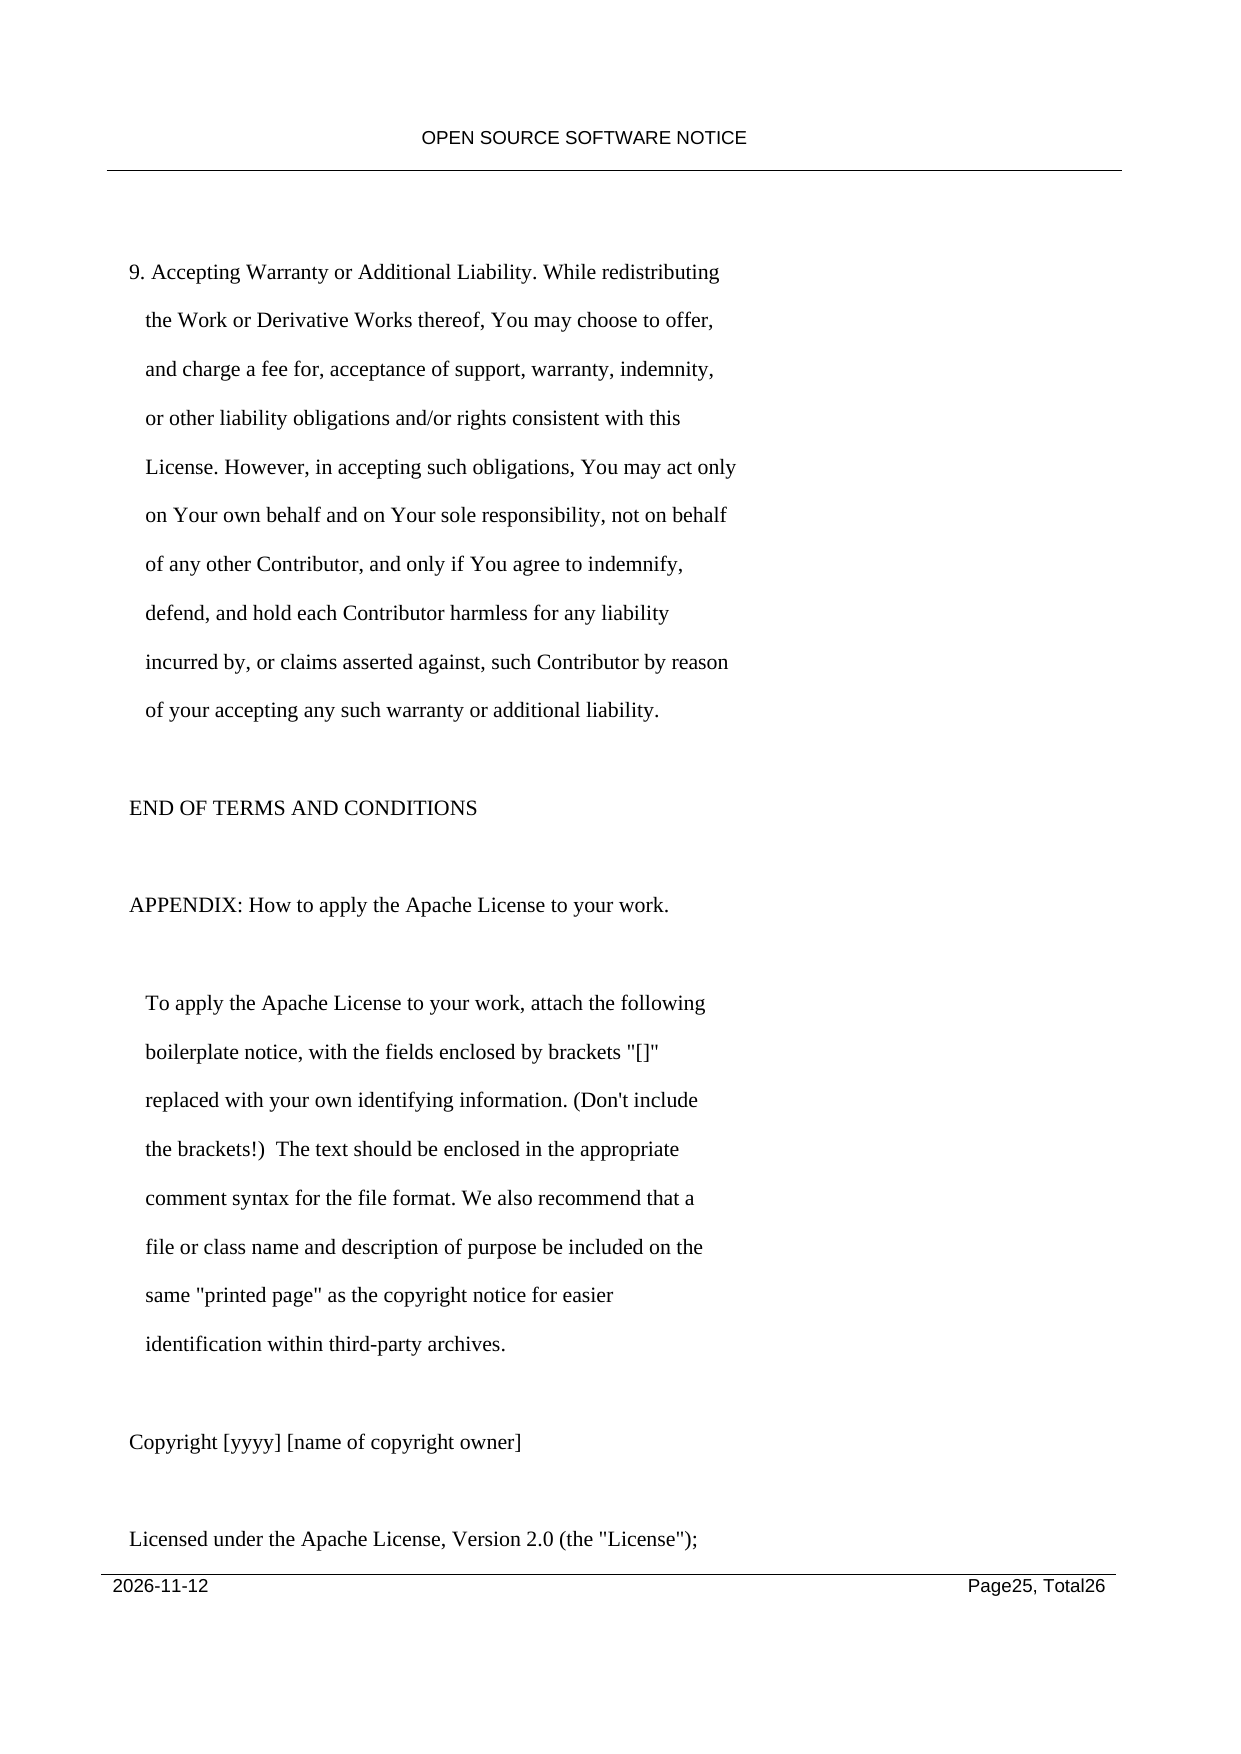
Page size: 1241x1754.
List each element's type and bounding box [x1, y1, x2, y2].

text [112, 206, 1128, 1555]
